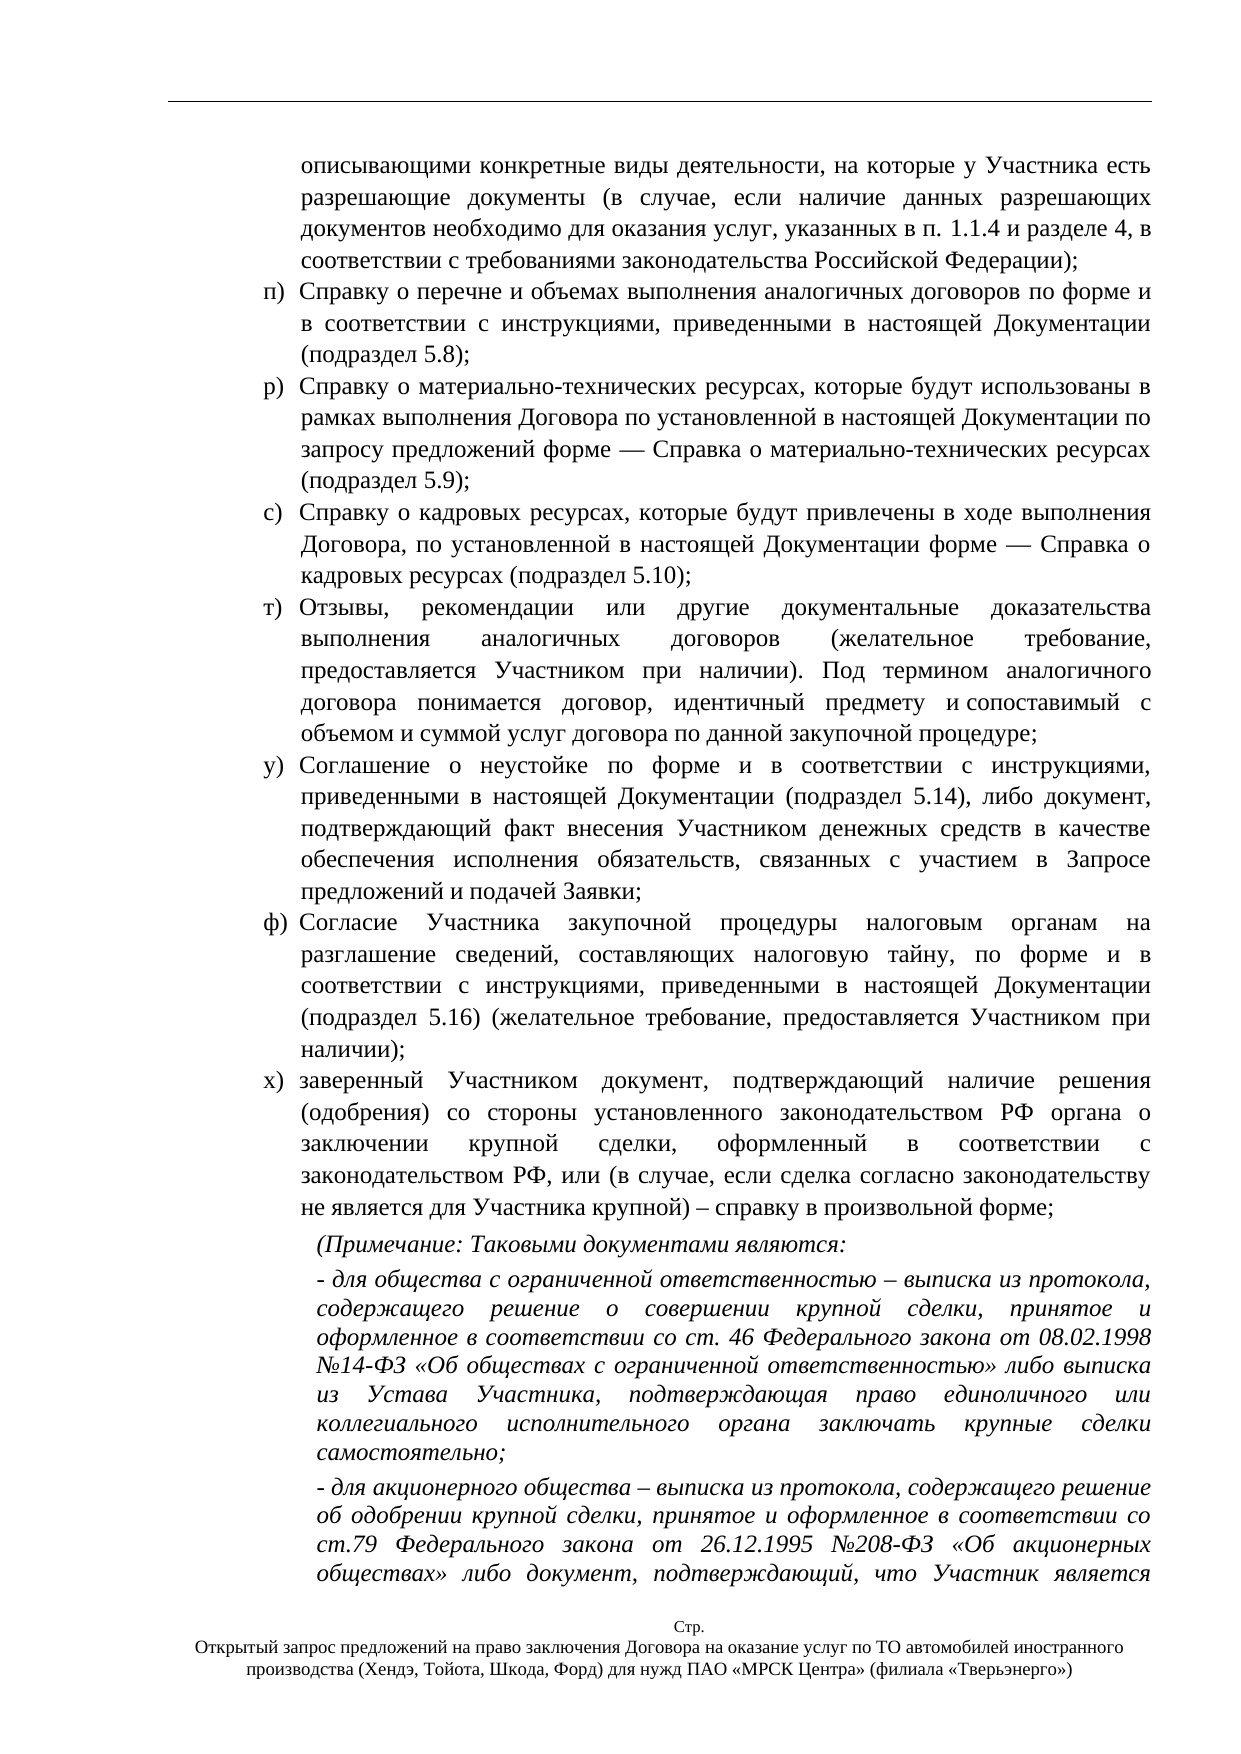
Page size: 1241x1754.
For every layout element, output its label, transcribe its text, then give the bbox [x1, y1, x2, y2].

list Справку о перечне и объемах выполнения аналогичных договоров по форме и в соответствии с инструкциями, приведенными в настоящей Документации (подраздел 5.8); [263, 276, 1152, 368]
list Соглашение о неустойке по форме и в соответствии с инструкциями, приведенными в настоящей Документации (подраздел 5.14), либо документ, подтверждающий факт внесения Участником денежных средств в качестве обеспечения исполнения обязательств, связанных с участием в Запросе предложений и подачей Заявки; [263, 750, 1152, 905]
list Справку о кадровых ресурсах, которые будут привлечены в ходе выполнения Договора, по установленной в настоящей Документации форме — Справка о кадровых ресурсах (подраздел 5.10); [263, 497, 1152, 589]
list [263, 150, 1152, 273]
list Согласие Участника закупочной процедуры налоговым органам на разглашение сведений, составляющих налоговую тайну, по форме и в соответствии с инструкциями, приведенными в настоящей Документации (подраздел 5.16) (желательное требование, предоставляется Участником при наличии); [263, 907, 1152, 1062]
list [316, 1472, 1152, 1587]
list Отзывы, рекомендации или другие документальные доказательства выполнения аналогичных договоров (желательное требование, предоставляется Участником при наличии). Под термином аналогичного договора понимается договор, идентичный предмету и сопоставимый с объемом и суммой услуг договора по данной закупочной процедуре; [263, 592, 1152, 747]
list заверенный Участником документ, подтверждающий наличие решения (одобрения) со стороны установленного законодательством РФ органа о заключении крупной сделки, оформленный в соответствии с законодательством РФ, или (в случае, если сделка согласно законодательству не является для Участника крупной) – справку в произвольной форме; [263, 1065, 1152, 1220]
list Справку о материально-технических ресурсах, которые будут использованы в рамках выполнения Договора по установленной в настоящей Документации по запросу предложений форме — Справка о материально-технических ресурсах (подраздел 5.9); [263, 371, 1152, 494]
list (Примечание: Таковыми документами являются: [316, 1229, 1152, 1258]
list - для общества с ограниченной ответственностью – выписка из протокола, содержащего решение о совершении крупной сделки, принятое и оформленное в соответствии со ст. 46 Федерального закона от 08.02.1998 №14-ФЗ «Об обществах с ограниченной ответственностью» либо выписка из Устава Участника, подтверждающая право единоличного или коллегиального исполнительного органа заключать крупные сделки самостоятельно; [316, 1264, 1152, 1466]
